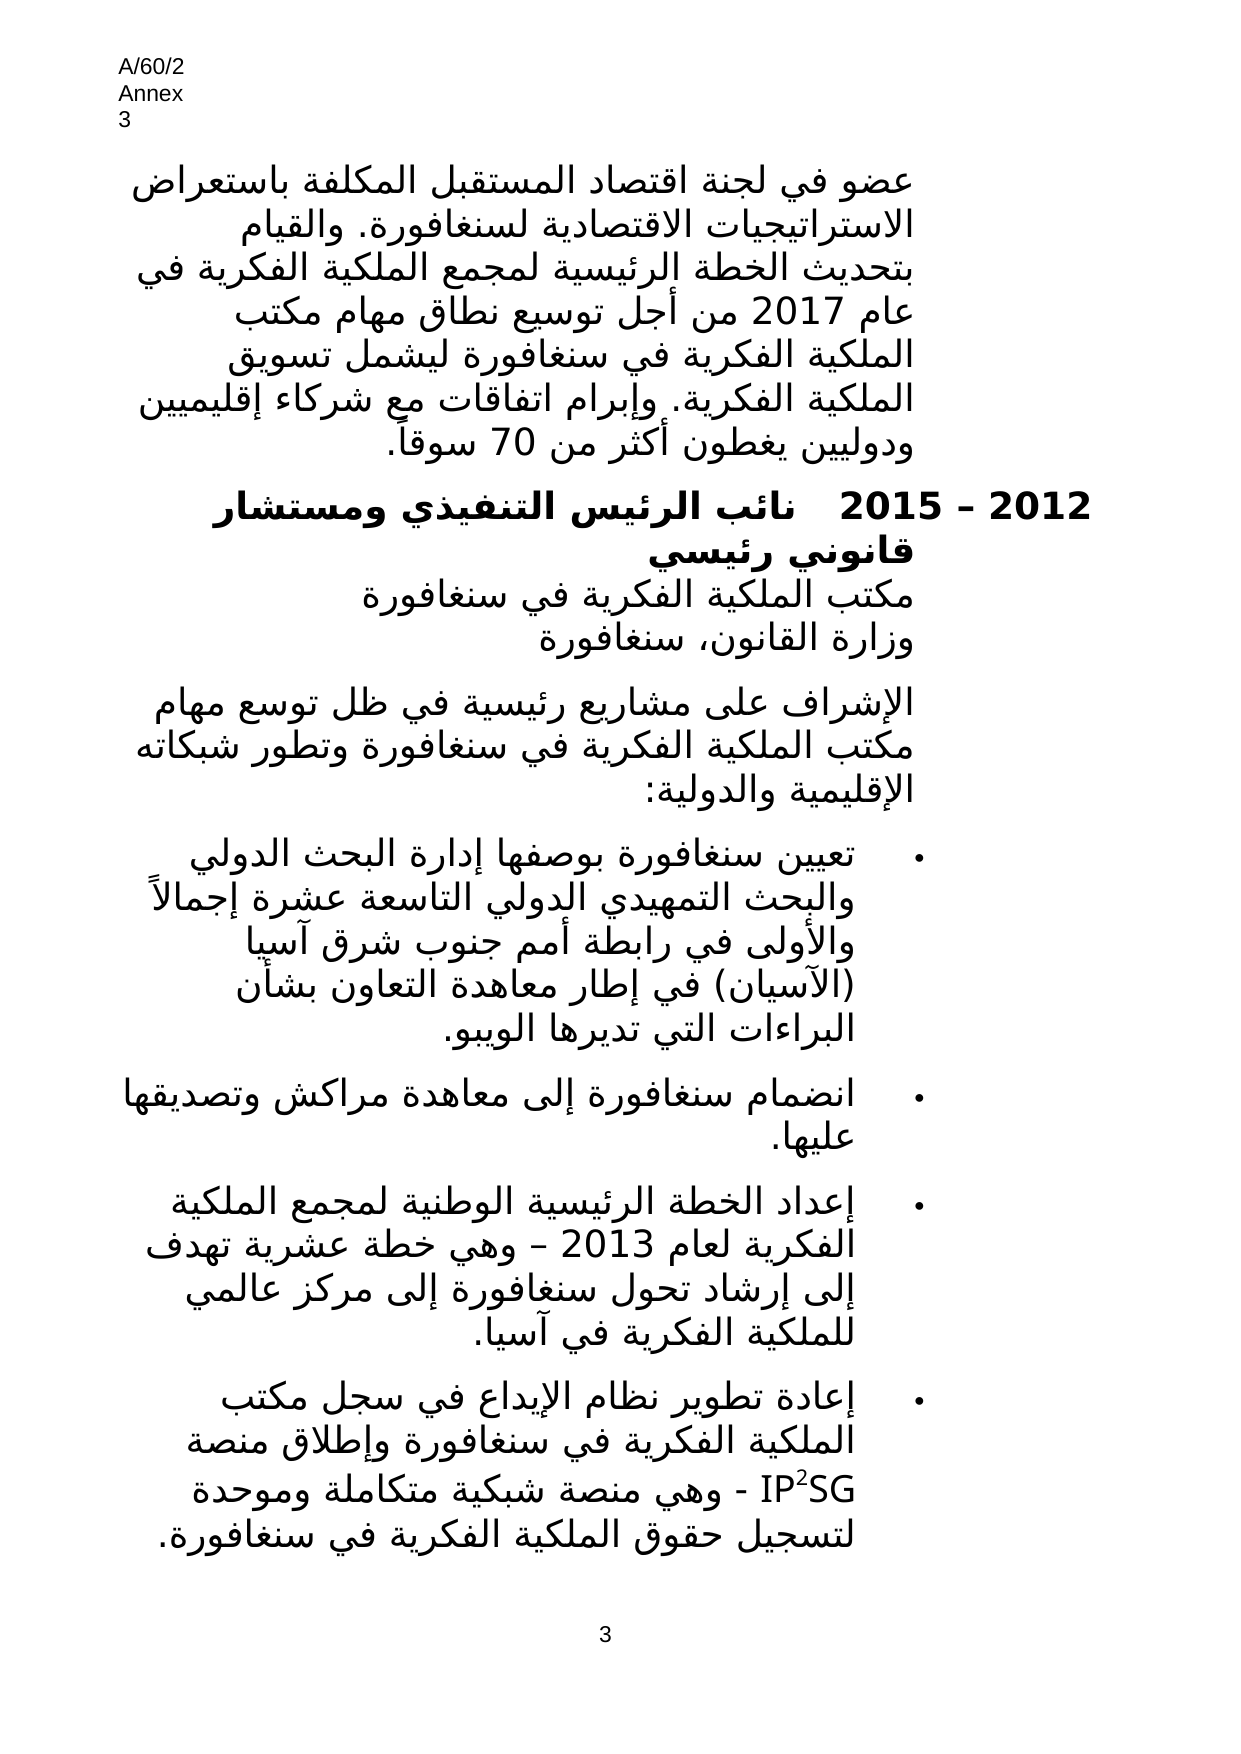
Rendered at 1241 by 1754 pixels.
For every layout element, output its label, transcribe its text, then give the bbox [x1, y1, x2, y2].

list إعداد الخطة الرئيسية الوطنية لمجمع الملكية الفكرية لعام 2013 – وهي خطة عشرية تهدف إلى إرشاد تحول سنغافورة إلى مركز عالمي للملكية الفكرية في آسيا. [118, 1179, 915, 1354]
list تعيين سنغافورة بوصفها إدارة البحث الدولي والبحث التمهيدي الدولي التاسعة عشرة إجمالاً والأولى في رابطة أمم جنوب شرق آسيا (الآسيان) في إطار معاهدة التعاون بشأن البراءات التي تديرها الويبو. [118, 832, 915, 1050]
text مكتب الملكية الفكرية في سنغافورة [118, 572, 915, 616]
list إعادة تطوير نظام الإيداع في سجل مكتب الملكية الفكرية في سنغافورة وإطلاق منصة IP2SG - وهي منصة شبكية متكاملة وموحدة لتسجيل حقوق الملكية الفكرية في سنغافورة. [118, 1375, 915, 1557]
text وزارة القانون، سنغافورة [118, 616, 915, 659]
text 2012 – 2015 نائب الرئيس التنفيذي ومستشار قانوني رئيسي [118, 485, 1092, 572]
text الإشراف على مشاريع رئيسية في ظل توسع مهام مكتب الملكية الفكرية في سنغافورة وتطور شبكاته الإقليمية والدولية: [118, 680, 915, 811]
list انضمام سنغافورة إلى معاهدة مراكش وتصديقها عليها. [118, 1071, 915, 1158]
text عضو في لجنة اقتصاد المستقبل المكلفة باستعراض الاستراتيجيات الاقتصادية لسنغافورة. والقيام بتحديث الخطة الرئيسية لمجمع الملكية الفكرية في عام 2017 من أجل توسيع نطاق مهام مكتب الملكية الفكرية في سنغافورة ليشمل تسويق الملكية الفكرية. وإبرام اتفاقات مع شركاء إقليميين ودوليين يغطون أكثر من 70 سوقاً. [118, 158, 915, 464]
